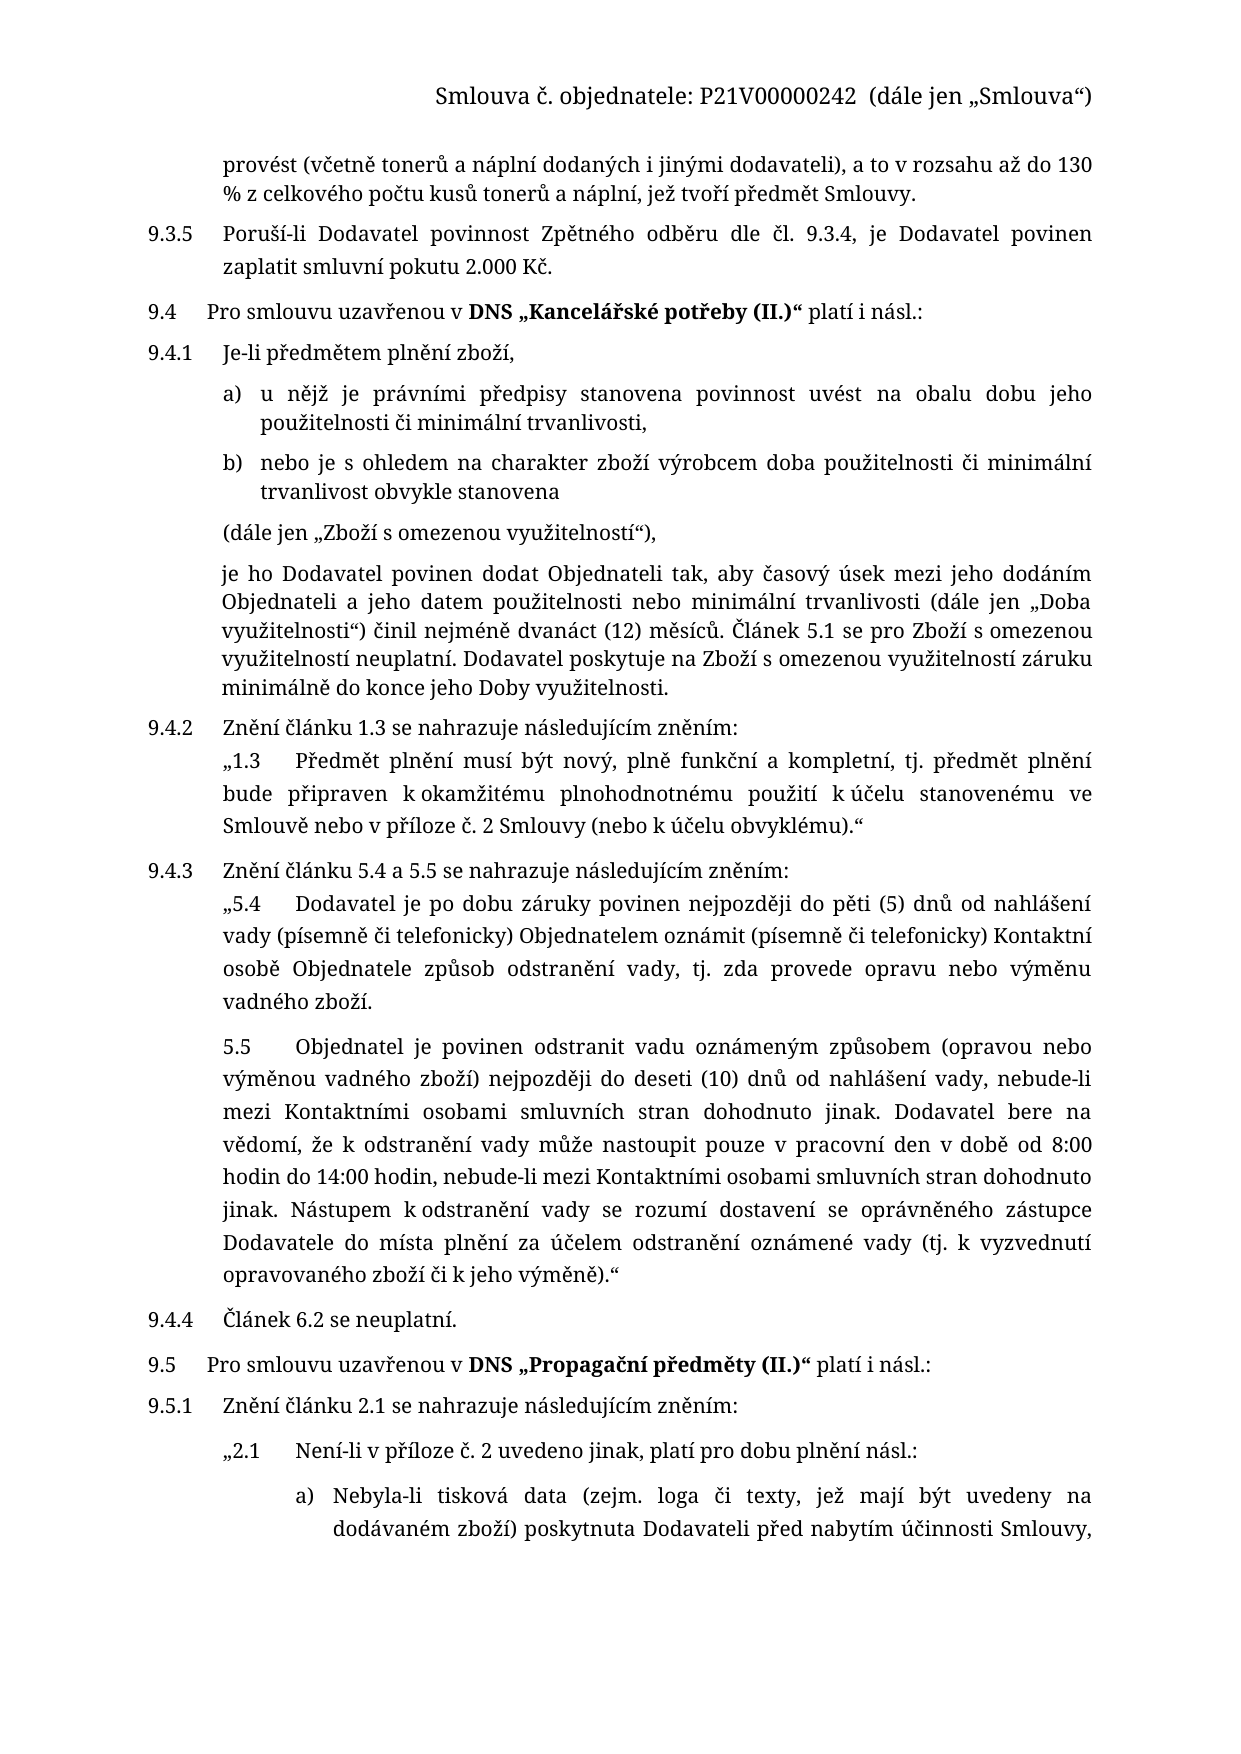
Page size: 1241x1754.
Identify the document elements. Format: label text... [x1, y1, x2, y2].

text je ho Dodavatel povinen dodat Objednateli tak, aby časový úsek mezi jeho dodáním Objednateli a jeho datem použitelnosti nebo minimální trvanlivosti (dále jen „Doba využitelnosti“) činil nejméně dvanáct (12) měsíců. Článek 5.1 se pro Zboží s omezenou využitelností neuplatní. Dodavatel poskytuje na Zboží s omezenou využitelností záruku minimálně do konce jeho Doby využitelnosti. [221, 559, 1093, 701]
list Znění článku 2.1 se nahrazuje následujícím zněním: [148, 1391, 1093, 1420]
list Poruší-li Dodavatel povinnost Zpětného odběru dle čl. 9.3.4, je Dodavatel povinen zaplatit smluvní pokutu 2.000 Kč. [148, 219, 1093, 281]
list Článek 6.2 se neuplatní. [148, 1305, 1093, 1334]
list Pro smlouvu uzavřenou v DNS „Kancelářské potřeby (II.)“ platí i násl.: [148, 297, 1093, 326]
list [148, 150, 1093, 207]
list 5.5 Objednatel je povinen odstranit vadu oznámeným způsobem (opravou nebo výměnou vadného zboží) nejpozději do deseti (10) dnů od nahlášení vady, nebude-li mezi Kontaktními osobami smluvních stran dohodnuto jinak. Dodavatel bere na vědomí, že k odstranění vady může nastoupit pouze v pracovní den v době od 8:00 hodin do 14:00 hodin, nebude-li mezi Kontaktními osobami smluvních stran dohodnuto jinak. Nástupem k odstranění vady se rozumí dostavení se oprávněného zástupce Dodavatele do místa plnění za účelem odstranění oznámené vady (tj. k vyzvednutí opravovaného zboží či k jeho výměně).“ [223, 1032, 1093, 1289]
list Je-li předmětem plnění zboží, [148, 338, 1093, 367]
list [295, 1482, 1093, 1543]
list Znění článku 1.3 se nahrazuje následujícím zněním: [148, 713, 1093, 742]
list „1.3 Předmět plnění musí být nový, plně funkční a kompletní, tj. předmět plnění bude připraven k okamžitému plnohodnotnému použití k účelu stanovenému ve Smlouvě nebo v příloze č. 2 Smlouvy (nebo k účelu obvyklému).“ [223, 746, 1093, 840]
text (dále jen „Zboží s omezenou využitelností“), [223, 518, 1093, 546]
list „2.1 Není-li v příloze č. 2 uvedeno jinak, platí pro dobu plnění násl.: [223, 1436, 1093, 1465]
list „5.4 Dodavatel je po dobu záruky povinen nejpozději do pěti (5) dnů od nahlášení vady (písemně či telefonicky) Objednatelem oznámit (písemně či telefonicky) Kontaktní osobě Objednatele způsob odstranění vady, tj. zda provede opravu nebo výměnu vadného zboží. [223, 889, 1093, 1015]
list Pro smlouvu uzavřenou v DNS „Propagační předměty (II.)“ platí i násl.: [148, 1350, 1093, 1379]
list Znění článku 5.4 a 5.5 se nahrazuje následujícím zněním: [148, 856, 1093, 885]
list nebo je s ohledem na charakter zboží výrobcem doba použitelnosti či minimální trvanlivost obvykle stanovena [223, 448, 1093, 505]
list u nějž je právními předpisy stanovena povinnost uvést na obalu dobu jeho použitelnosti či minimální trvanlivosti, [223, 379, 1093, 436]
